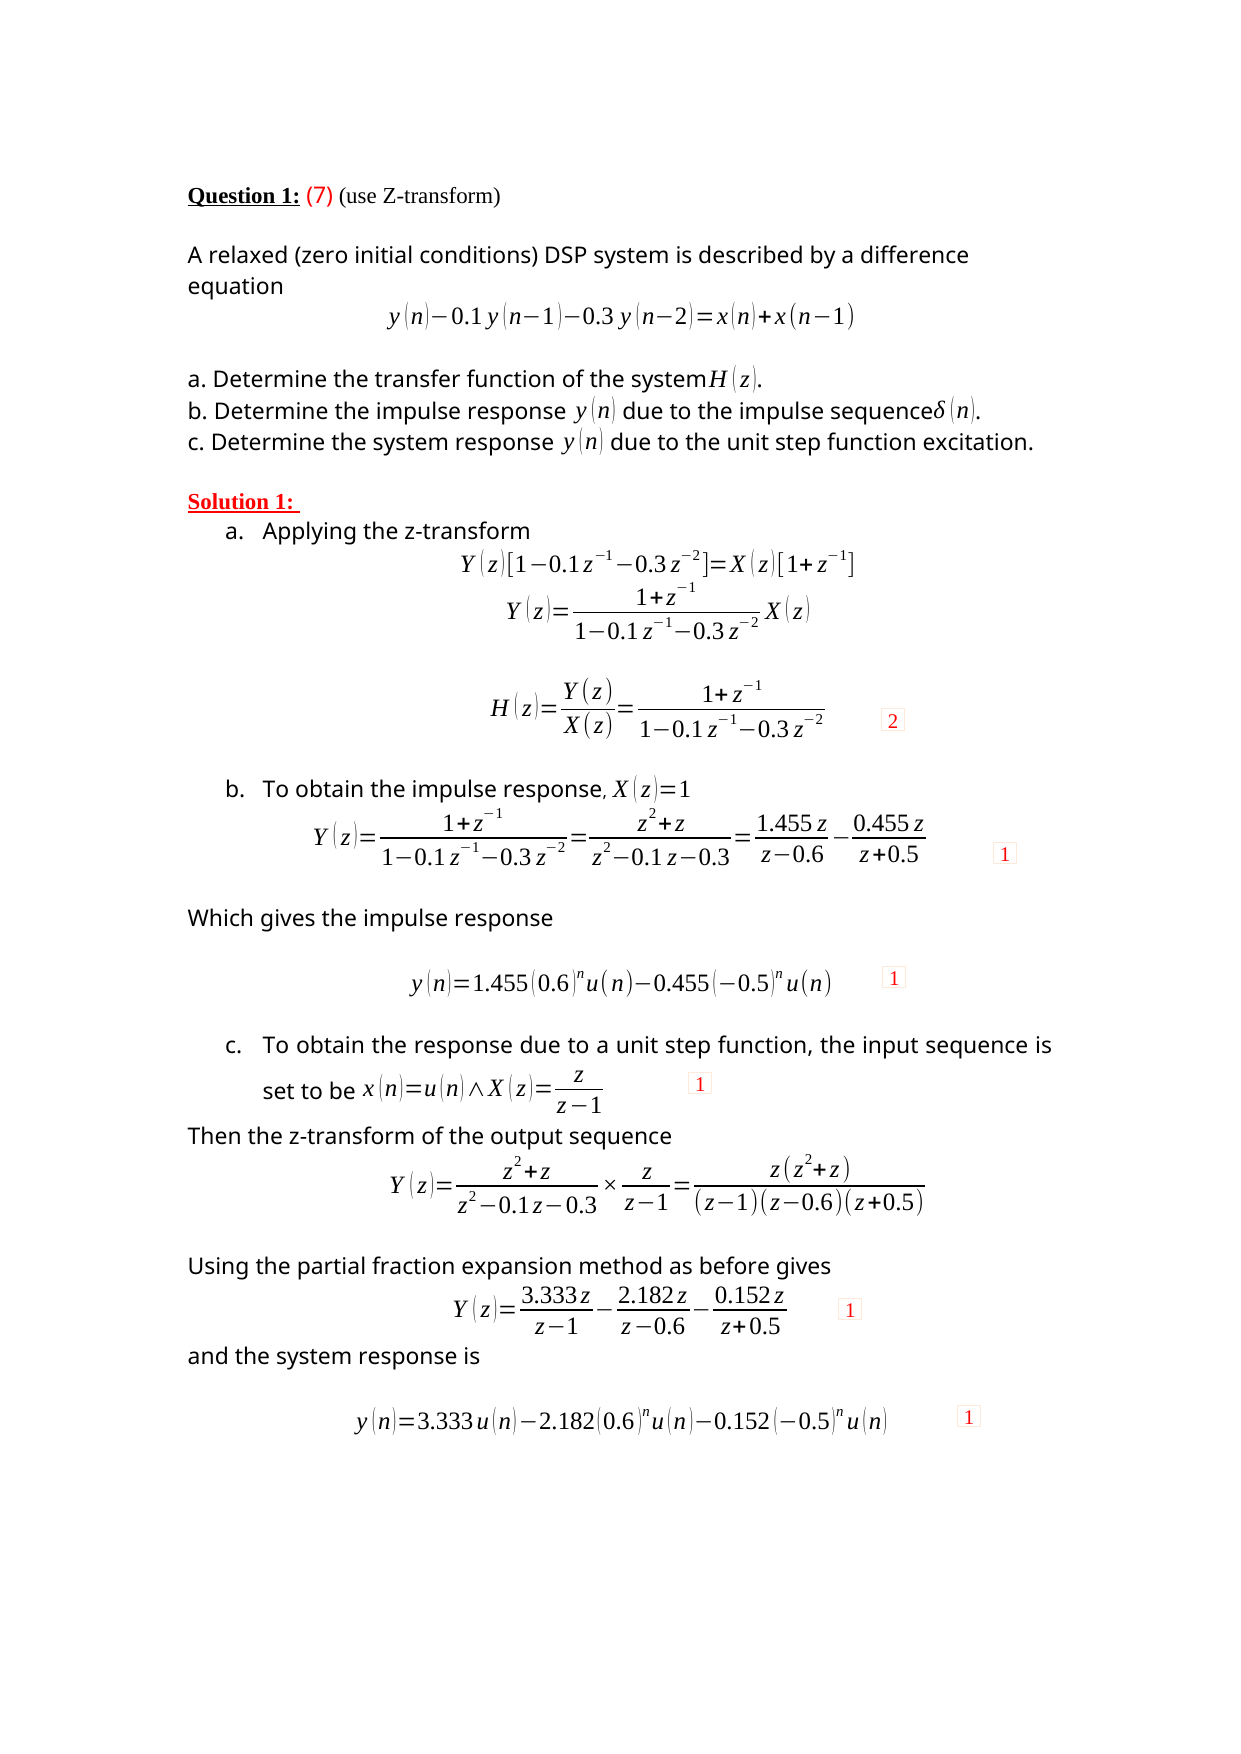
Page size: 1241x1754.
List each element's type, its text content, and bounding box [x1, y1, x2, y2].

text Question 1: (7) (use Z-transform) [187, 179, 1053, 210]
text b. Determine the impulse response due to the impulse sequence. [187, 395, 1053, 426]
text A relaxed (zero initial conditions) DSP system is described by a difference equation [187, 239, 1053, 301]
list To obtain the impulse response, [225, 773, 1053, 804]
text Using the partial fraction expansion method as before gives [187, 1250, 1053, 1281]
list Applying the z-transform [225, 515, 1053, 546]
text Solution 1: [187, 488, 1053, 515]
text Which gives the impulse response [187, 902, 1053, 933]
list To obtain the response due to a unit step function, the input sequence is set to be [225, 1029, 1053, 1120]
text c. Determine the system response due to the unit step function excitation. [187, 426, 1053, 457]
text Then the z-transform of the output sequence [187, 1120, 1053, 1151]
text a. Determine the transfer function of the system. [187, 363, 1053, 395]
text and the system response is [187, 1340, 1053, 1371]
